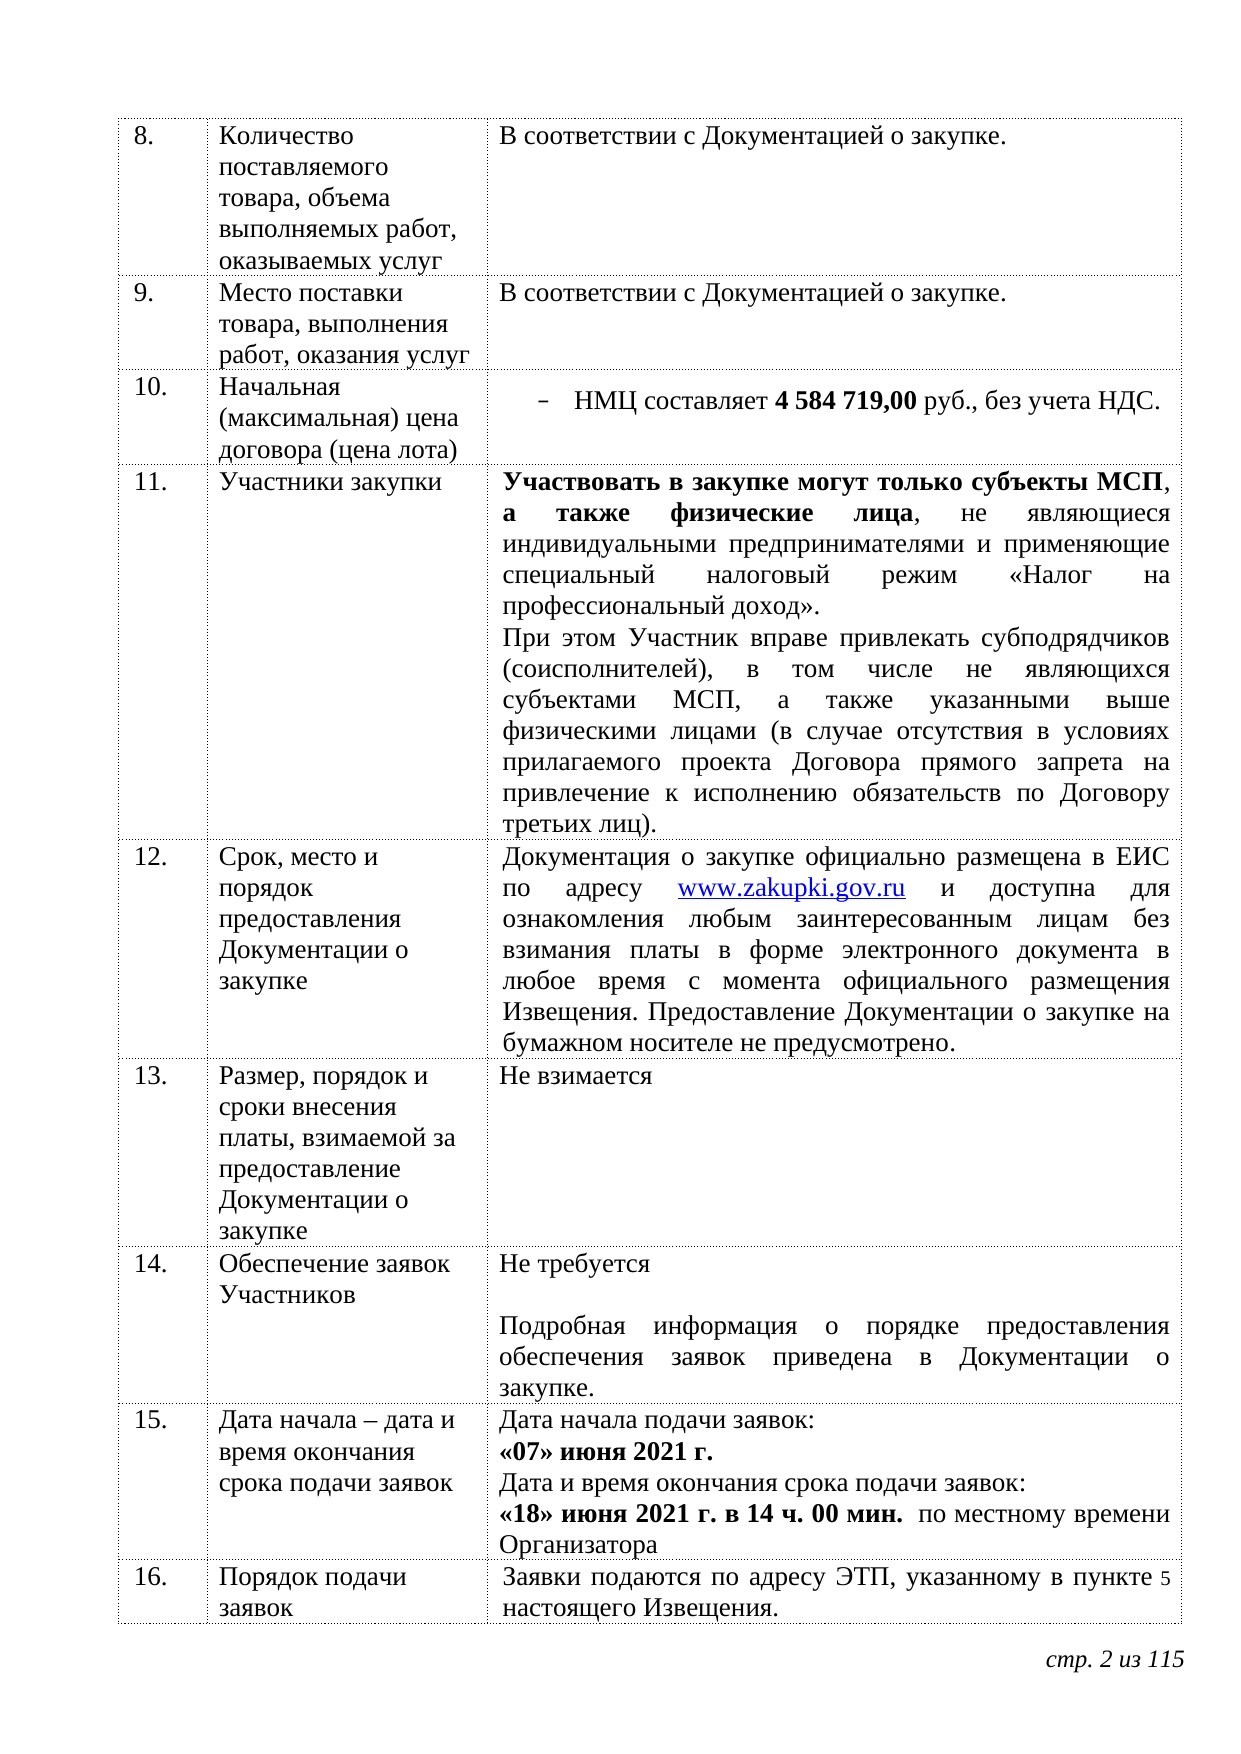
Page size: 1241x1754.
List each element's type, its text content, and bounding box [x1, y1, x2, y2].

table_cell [488, 1559, 1182, 1622]
table_cell Участники закупки [207, 464, 488, 839]
table_cell Начальная (максимальная) цена договора (цена лота) [207, 369, 488, 464]
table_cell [207, 1559, 488, 1622]
table_cell Документация о закупке официально размещена в ЕИС по адресу www.zakupki.gov.ru и доступна для ознакомления любым заинтересованным лицам без взимания платы в форме электронного документа в любое время с момента официального размещения Извещения. Предоставление Документации о закупке на бумажном носителе не предусмотрено. [488, 839, 1182, 1058]
table_cell В соответствии с Документацией о закупке. [488, 275, 1182, 369]
table_cell Срок, место и порядок предоставления Документации о закупке [207, 839, 488, 1058]
table_cell Дата начала – дата и время окончания срока подачи заявок [207, 1403, 488, 1559]
table_cell Дата начала подачи заявок: «07» июня 2021 г. Дата и время окончания срока подачи заявок: «18» июня 2021 г. в 14 ч. 00 мин. по местному времени Организатора [488, 1403, 1182, 1559]
table_cell [119, 369, 207, 464]
table_cell Не взимается [488, 1058, 1182, 1246]
table_cell Размер, порядок и сроки внесения платы, взимаемой за предоставление Документации о закупке [207, 1058, 488, 1246]
table_cell [119, 1403, 207, 1559]
table_cell Участвовать в закупке могут только субъекты МСП, а также физические лица, не являющиеся индивидуальными предпринимателями и применяющие специальный налоговый режим «Налог на профессиональный доход». При этом Участник вправе привлекать субподрядчиков (соисполнителей), в том числе не являющихся субъектами МСП, а также указанными выше физическими лицами (в случае отсутствия в условиях прилагаемого проекта Договора прямого запрета на привлечение к исполнению обязательств по Договору третьих лиц). [488, 464, 1182, 839]
table_cell Не требуется Подробная информация о порядке предоставления обеспечения заявок приведена в Документации о закупке. [488, 1246, 1182, 1402]
table_cell Место поставки товара, выполнения работ, оказания услуг [207, 275, 488, 369]
table_cell Обеспечение заявок Участников [207, 1246, 488, 1402]
table_cell [119, 839, 207, 1058]
table_cell Количество поставляемого товара, объема выполняемых работ, оказываемых услуг [207, 118, 488, 275]
table_cell [119, 464, 207, 839]
table_cell [119, 1246, 207, 1402]
table_cell [119, 118, 207, 275]
table_cell НМЦ составляет 4 584 719,00 руб., без учета НДС. [488, 369, 1182, 464]
table_cell [119, 1559, 207, 1622]
table_cell [119, 1058, 207, 1246]
table_cell В соответствии с Документацией о закупке. [488, 118, 1182, 275]
table_cell [119, 275, 207, 369]
